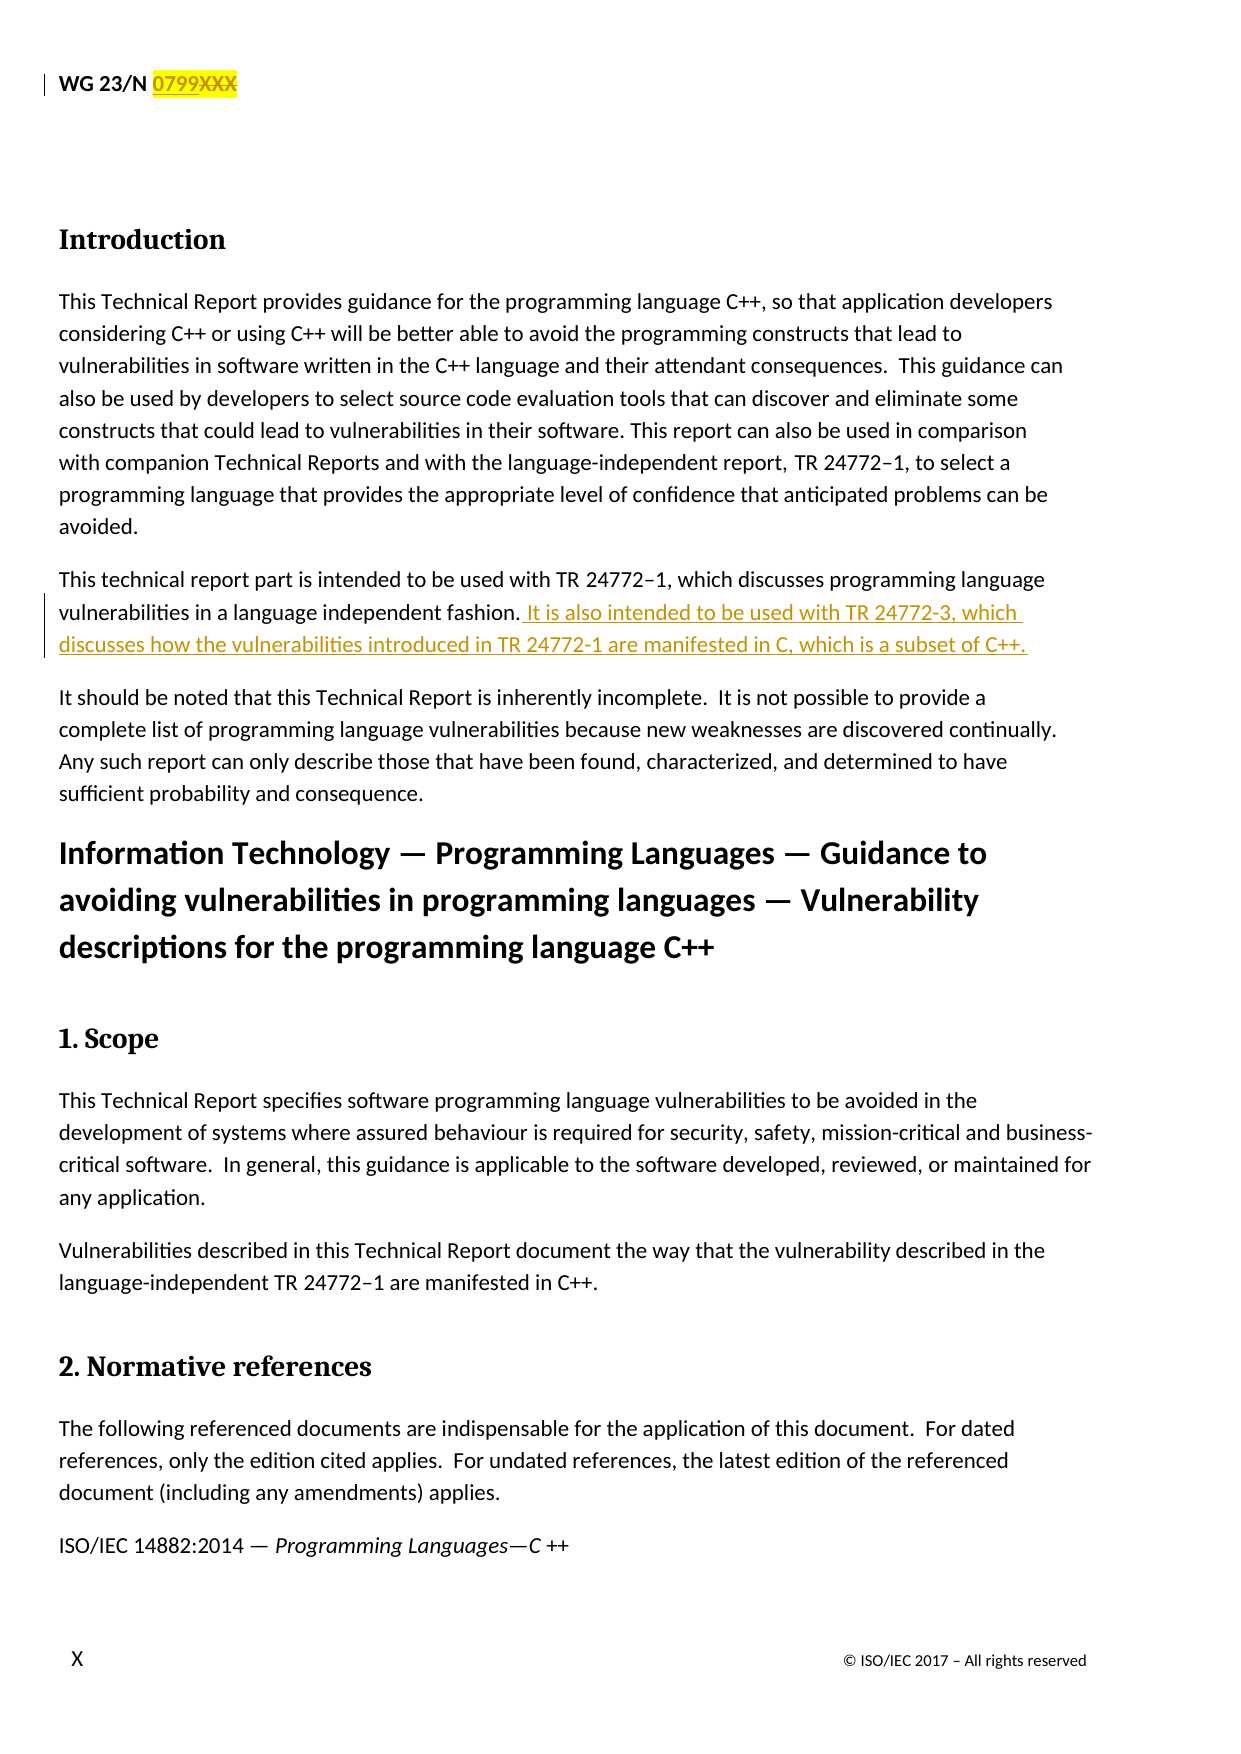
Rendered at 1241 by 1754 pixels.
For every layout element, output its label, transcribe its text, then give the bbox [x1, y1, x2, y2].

text This Technical Report provides guidance for the programming language C++, so that application developers considering C++ or using C++ will be better able to avoid the programming constructs that lead to vulnerabilities in software written in the C++ language and their attendant consequences. This guidance can also be used by developers to select source code evaluation tools that can discover and eliminate some constructs that could lead to vulnerabilities in their software. This report can also be used in comparison with companion Technical Reports and with the language-independent report, TR 24772–1, to select a programming language that provides the appropriate level of confidence that anticipated problems can be avoided. [58, 287, 1072, 540]
text It should be noted that this Technical Report is inherently incomplete. It is not possible to provide a complete list of programming language vulnerabilities because new weaknesses are discovered continually. Any such report can only describe those that have been found, characterized, and determined to have sufficient probability and consequence. [58, 683, 1072, 807]
text The following referenced documents are indispensable for the application of this document. For dated references, only the edition cited applies. For undated references, the latest edition of the referenced document (including any amendments) applies. [58, 1414, 1099, 1506]
text This Technical Report specifies software programming language vulnerabilities to be avoided in the development of systems where assured behaviour is required for security, safety, mission-critical and business-critical software. In general, this guidance is applicable to the software developed, reviewed, or maintained for any application. [58, 1086, 1099, 1211]
text ISO/IEC 14882:2014 — Programming Languages—C ++ [58, 1531, 1099, 1559]
subtitle 1. Scope [58, 1023, 1099, 1056]
subtitle Introduction [58, 223, 1099, 257]
text Vulnerabilities described in this Technical Report document the way that the vulnerability described in the language-independent TR 24772–1 are manifested in C++. [58, 1236, 1099, 1296]
text Information Technology — Programming Languages — Guidance to avoiding vulnerabilities in programming languages — Vulnerability descriptions for the programming language C++ [58, 832, 1099, 967]
text This technical report part is intended to be used with TR 24772–1, which discusses programming language vulnerabilities in a language independent fashion. [58, 565, 1072, 658]
subtitle 2. Normative references [58, 1350, 1099, 1384]
